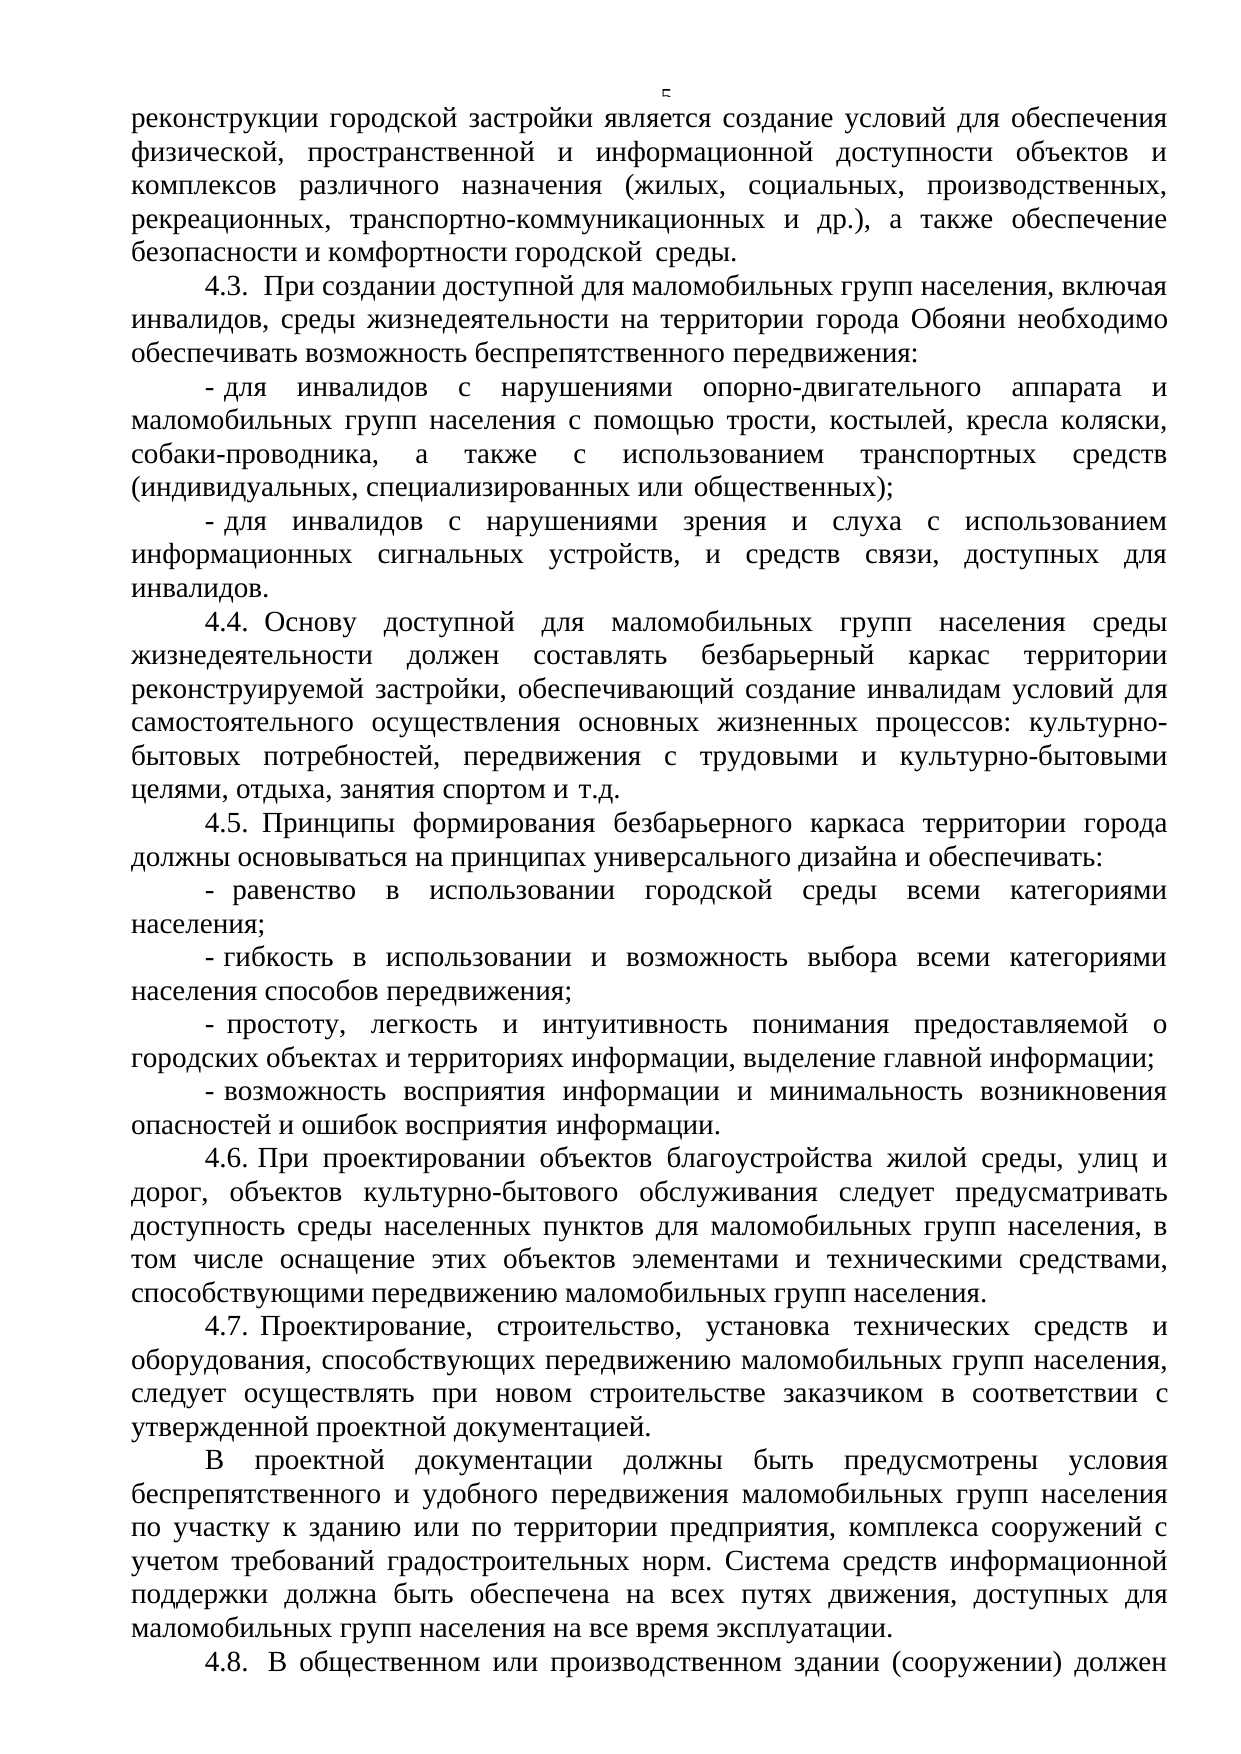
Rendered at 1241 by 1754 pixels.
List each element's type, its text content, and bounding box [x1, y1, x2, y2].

list для инвалидов с нарушениями опорно-двигательного аппарата и маломобильных групп населения с помощью трости, костылей, кресла коляски, собаки-проводника, а также с использованием транспортных средств (индивидуальных, специализированных или общественных); [131, 369, 1168, 503]
list равенство в использовании городской среды всеми категориями населения; [131, 872, 1168, 939]
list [131, 100, 1168, 268]
list Основу доступной для маломобильных групп населения среды жизнедеятельности должен составлять безбарьерный каркас территории реконструируемой застройки, обеспечивающий создание инвалидам условий для самостоятельного осуществления основных жизненных процессов: культурно-бытовых потребностей, передвижения с трудовыми и культурно-бытовыми целями, отдыха, занятия спортом и т.д. [131, 604, 1168, 805]
list При проектировании объектов благоустройства жилой среды, улиц и дорог, объектов культурно-бытового обслуживания следует предусматривать доступность среды населенных пунктов для маломобильных групп населения, в том числе оснащение этих объектов элементами и техническими средствами, способствующими передвижению маломобильных групп населения. [131, 1141, 1168, 1308]
list простоту, легкость и интуитивность понимания предоставляемой о городских объектах и территориях информации, выделение главной информации; [131, 1006, 1168, 1073]
list Принципы формирования безбарьерного каркаса территории города должны основываться на принципах универсального дизайна и обеспечивать: [131, 805, 1168, 872]
list возможность восприятия информации и минимальность возникновения опасностей и ошибок восприятия информации. [131, 1073, 1168, 1141]
list Проектирование, строительство, установка технических средств и оборудования, способствующих передвижению маломобильных групп населения, следует осуществлять при новом строительстве заказчиком в соответствии с утвержденной проектной документацией. [131, 1308, 1168, 1442]
list гибкость в использовании и возможность выбора всеми категориями населения способов передвижения; [131, 939, 1168, 1006]
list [131, 1644, 1168, 1677]
list для инвалидов с нарушениями зрения и слуха с использованием информационных сигнальных устройств, и средств связи, доступных для инвалидов. [131, 503, 1168, 603]
text В проектной документации должны быть предусмотрены условия беспрепятственного и удобного передвижения маломобильных групп населения по участку к зданию или по территории предприятия, комплекса сооружений с учетом требований градостроительных норм. Система средств информационной поддержки должна быть обеспечена на всех путях движения, доступных для маломобильных групп населения на все время эксплуатации. [131, 1442, 1168, 1644]
list При создании доступной для маломобильных групп населения, включая инвалидов, среды жизнедеятельности на территории города Обояни необходимо обеспечивать возможность беспрепятственного передвижения: [131, 268, 1168, 369]
